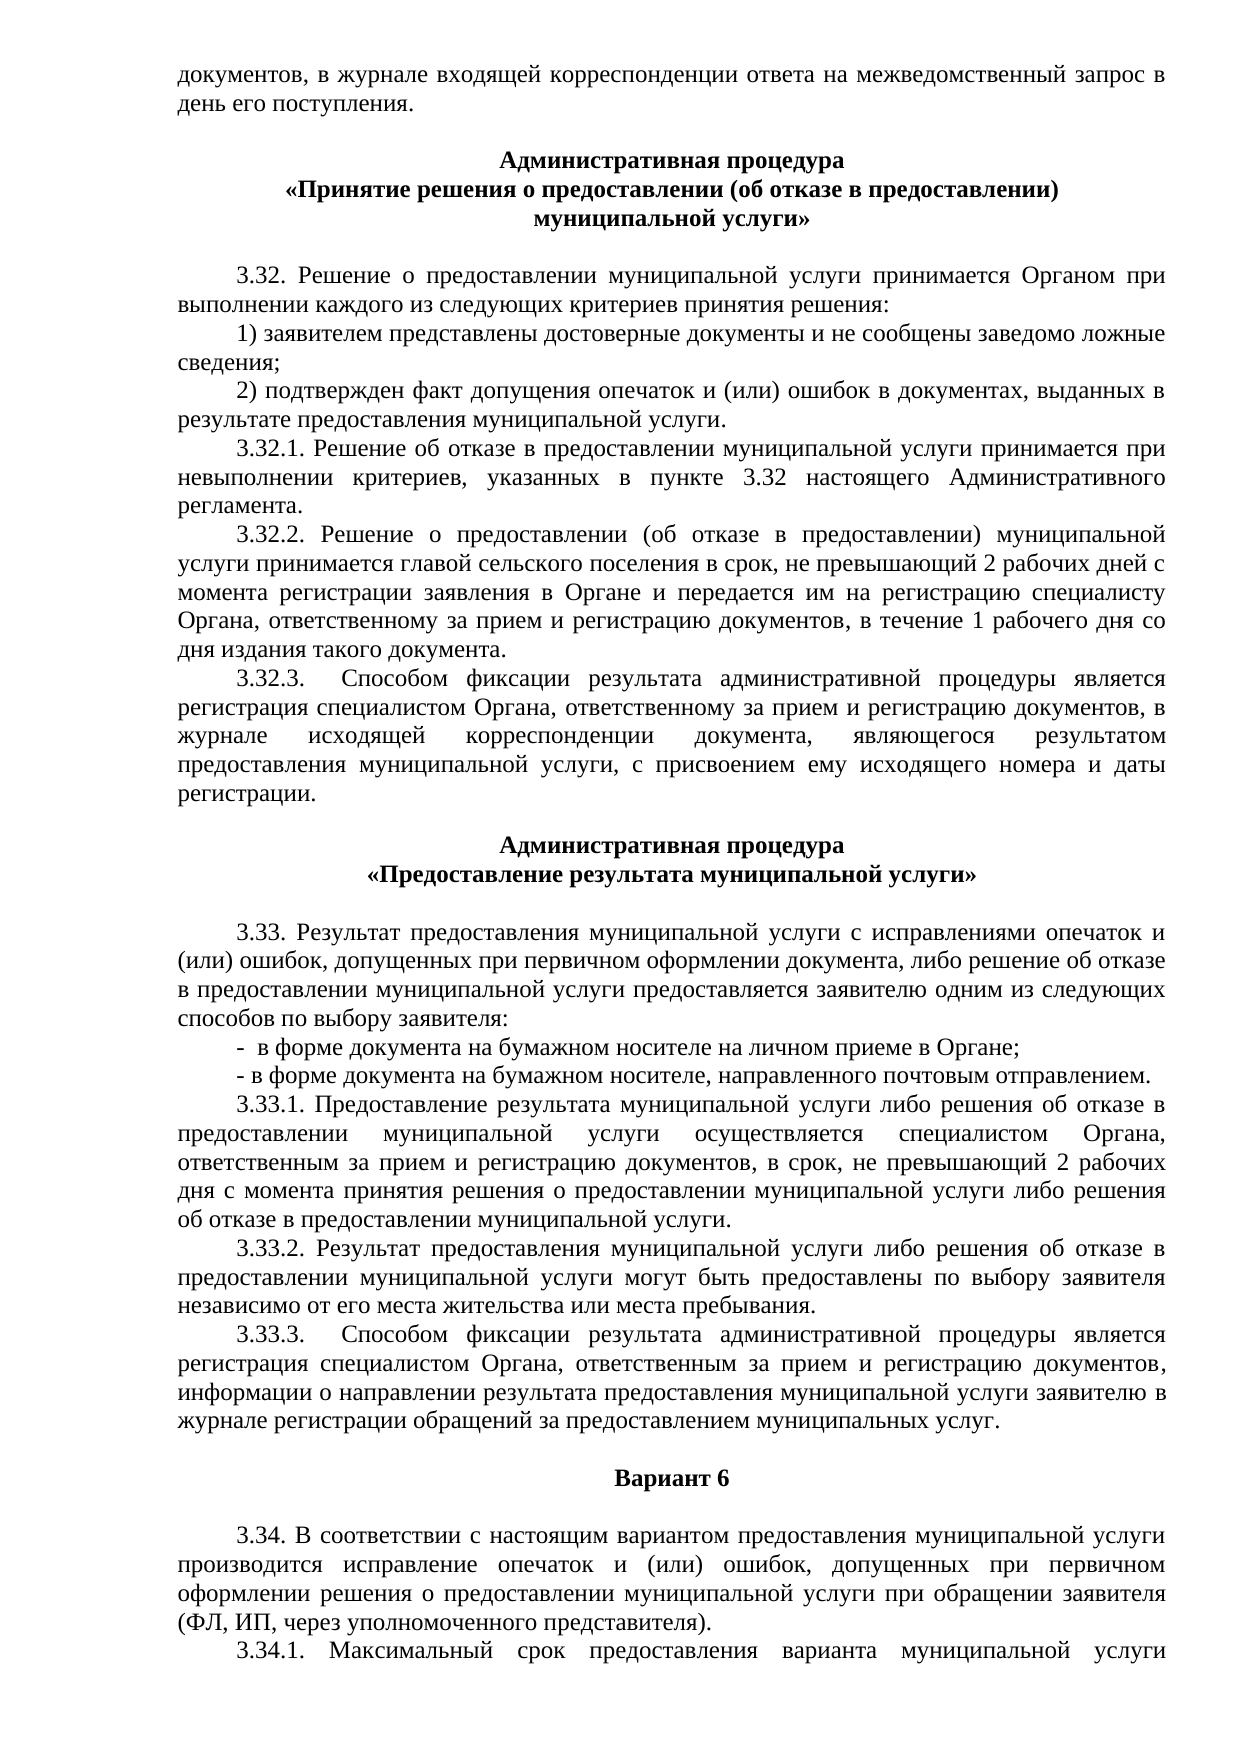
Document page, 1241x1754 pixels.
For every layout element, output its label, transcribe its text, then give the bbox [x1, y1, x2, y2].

text «Предоставление результата муниципальной услуги» [177, 859, 1167, 888]
text 3.32.3. Способом фиксации результата административной процедуры является регистрация специалистом Органа, ответственному за прием и регистрацию документов, в журнале исходящей корреспонденции документа, являющегося результатом предоставления муниципальной услуги, с присвоением ему исходящего номера и даты регистрации. [177, 663, 1167, 807]
text 1) заявителем представлены достоверные документы и не сообщены заведомо ложные сведения; [177, 318, 1167, 375]
text 3.33.3. Способом фиксации результата административной процедуры является регистрация специалистом Органа, ответственным за прием и регистрацию документов, информации о направлении результата предоставления муниципальной услуги заявителю в журнале регистрации обращений за предоставлением муниципальных услуг. [177, 1319, 1167, 1434]
text 3.33. Результат предоставления муниципальной услуги с исправлениями опечаток и (или) ошибок, допущенных при первичном оформлении документа, либо решение об отказе в предоставлении муниципальной услуги предоставляется заявителю одним из следующих способов по выбору заявителя: [177, 917, 1167, 1032]
text 3.32.1. Решение об отказе в предоставлении муниципальной услуги принимается при невыполнении критериев, указанных в пункте 3.32 настоящего Административного регламента. [177, 433, 1167, 519]
text Вариант 6 [177, 1463, 1167, 1492]
text 3.32. Решение о предоставлении муниципальной услуги принимается Органом при выполнении каждого из следующих критериев принятия решения: [177, 260, 1167, 318]
text - в форме документа на бумажном носителе, направленного почтовым отправлением. [177, 1061, 1167, 1089]
text «Принятие решения о предоставлении (об отказе в предоставлении) [177, 174, 1167, 203]
text 2) подтвержден факт допущения опечаток и (или) ошибок в документах, выданных в результате предоставления муниципальной услуги. [177, 375, 1167, 433]
text Административная процедура [177, 831, 1167, 859]
text 3.33.1. Предоставление результата муниципальной услуги либо решения об отказе в предоставлении муниципальной услуги осуществляется специалистом Органа, ответственным за прием и регистрацию документов, в срок, не превышающий 2 рабочих дня с момента принятия решения о предоставлении муниципальной услуги либо решения об отказе в предоставлении муниципальной услуги. [177, 1089, 1167, 1233]
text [177, 59, 1167, 117]
text муниципальной услуги» [177, 203, 1167, 232]
text Административная процедура [177, 145, 1167, 174]
text 3.32.2. Решение о предоставлении (об отказе в предоставлении) муниципальной услуги принимается главой сельского поселения в срок, не превышающий 2 рабочих дней с момента регистрации заявления в Органе и передается им на регистрацию специалисту Органа, ответственному за прием и регистрацию документов, в течение 1 рабочего дня со дня издания такого документа. [177, 519, 1167, 663]
text - в форме документа на бумажном носителе на личном приеме в Органе; [177, 1032, 1167, 1061]
text 3.33.2. Результат предоставления муниципальной услуги либо решения об отказе в предоставлении муниципальной услуги могут быть предоставлены по выбору заявителя независимо от его места жительства или места пребывания. [177, 1233, 1167, 1319]
text 3.34. В соответствии с настоящим вариантом предоставления муниципальной услуги производится исправление опечаток и (или) ошибок, допущенных при первичном оформлении решения о предоставлении муниципальной услуги при обращении заявителя (ФЛ, ИП, через уполномоченного представителя). [177, 1521, 1167, 1636]
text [177, 1636, 1167, 1664]
